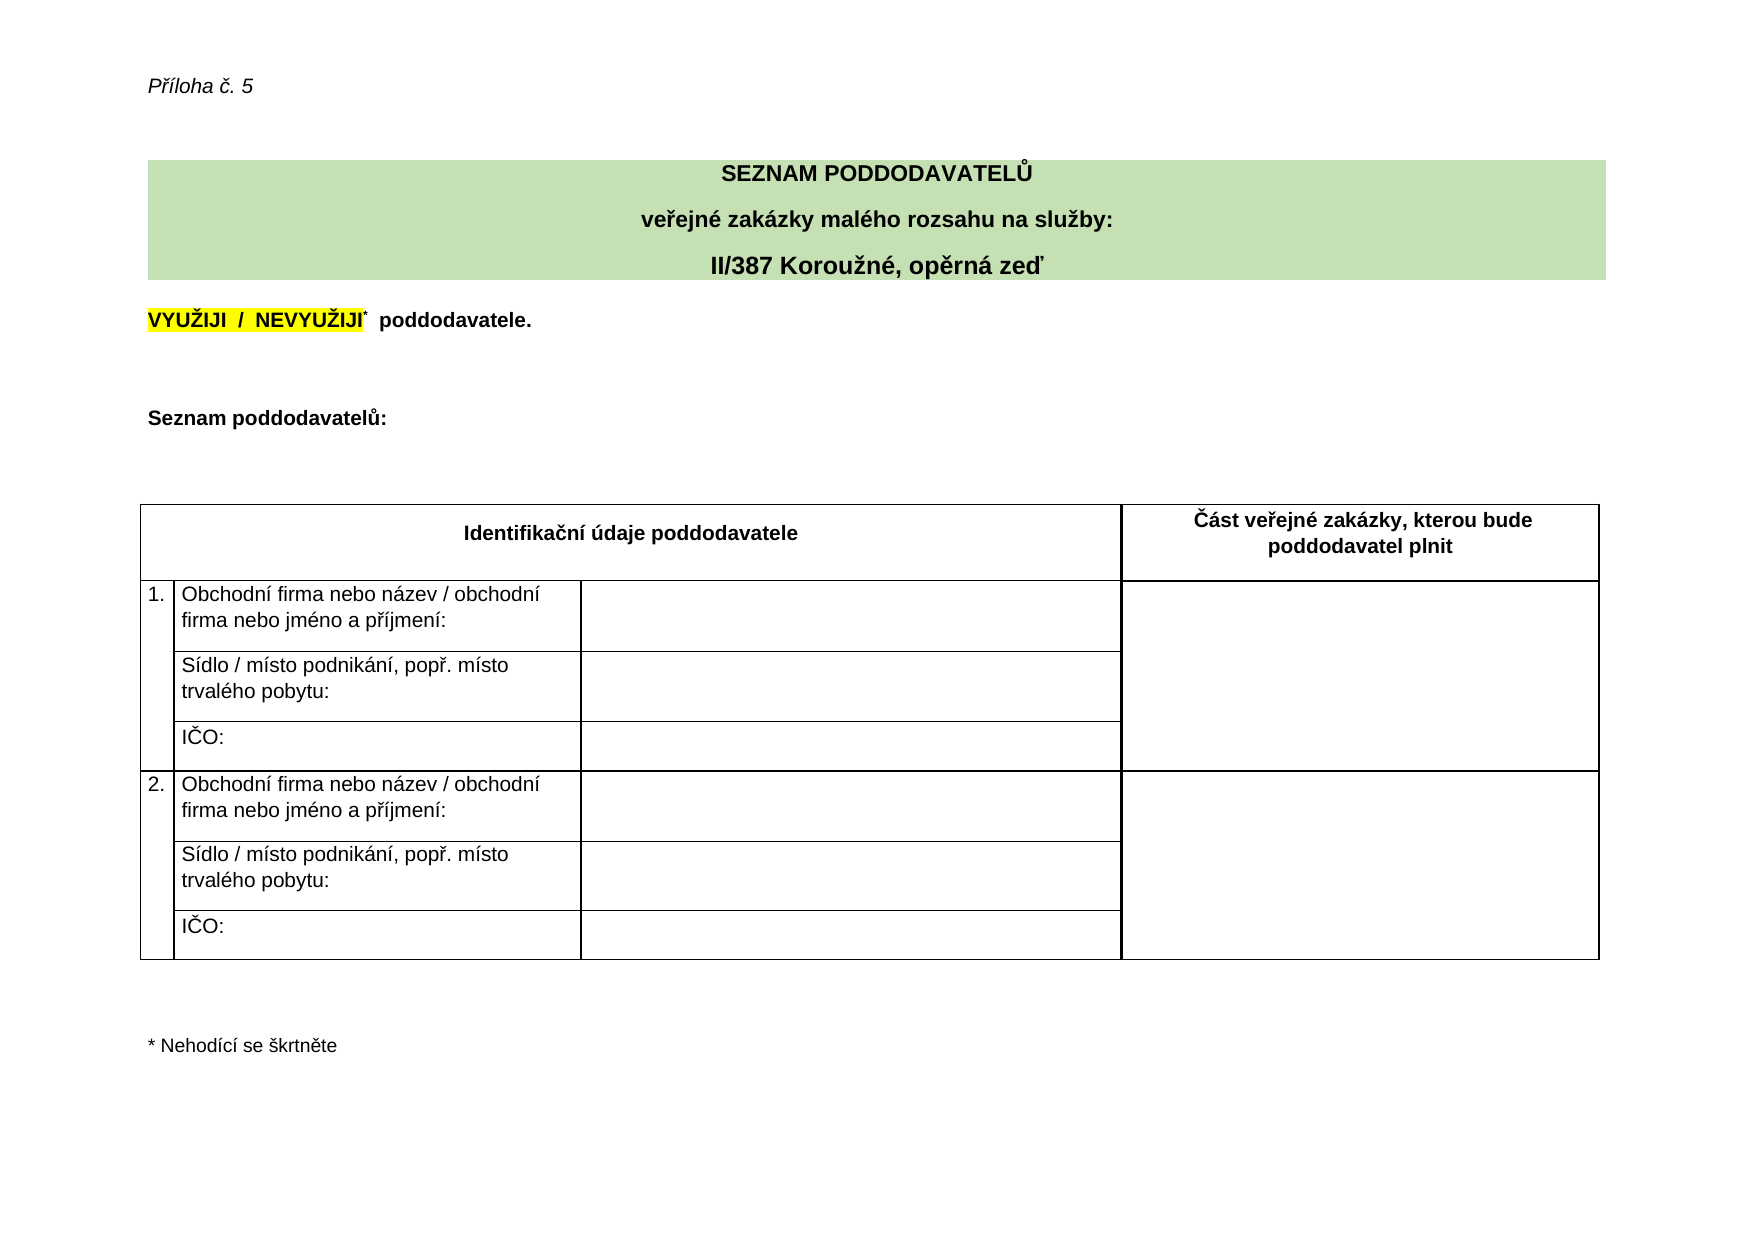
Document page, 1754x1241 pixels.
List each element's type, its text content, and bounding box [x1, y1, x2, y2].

table_cell IČO: [175, 911, 580, 959]
table_cell [582, 911, 1120, 959]
text veřejné zakázky malého rozsahu na služby: [148, 206, 1606, 232]
text II/387 Koroužné, opěrná zeď [148, 251, 1606, 280]
table_cell [582, 722, 1120, 770]
table_cell [582, 842, 1120, 910]
table_cell [1123, 772, 1598, 959]
table_cell [582, 652, 1120, 721]
table_cell [1123, 582, 1598, 770]
table_cell Sídlo / místo podnikání, popř. místo trvalého pobytu: [175, 842, 580, 910]
table_cell 1. [141, 581, 173, 770]
text SEZNAM PODDODAVATELŮ [148, 160, 1606, 186]
table_cell Obchodní firma nebo název / obchodní firma nebo jméno a příjmení: [175, 581, 580, 651]
text VYUŽIJI / NEVYUŽIJI* poddodavatele. [363, 308, 1606, 332]
table_header Identifikační údaje poddodavatele [141, 505, 1120, 580]
table_header Část veřejné zakázky, kterou bude poddodavatel plnit [1123, 505, 1598, 580]
table_cell 2. [141, 772, 173, 959]
table_cell Obchodní firma nebo název / obchodní firma nebo jméno a příjmení: [175, 772, 580, 841]
text Seznam poddodavatelů: [148, 406, 1606, 430]
table_cell IČO: [175, 722, 580, 770]
table_cell [582, 772, 1120, 841]
text * Nehodící se škrtněte [148, 1034, 1606, 1072]
table_cell [582, 581, 1120, 651]
table_cell Sídlo / místo podnikání, popř. místo trvalého pobytu: [175, 652, 580, 721]
